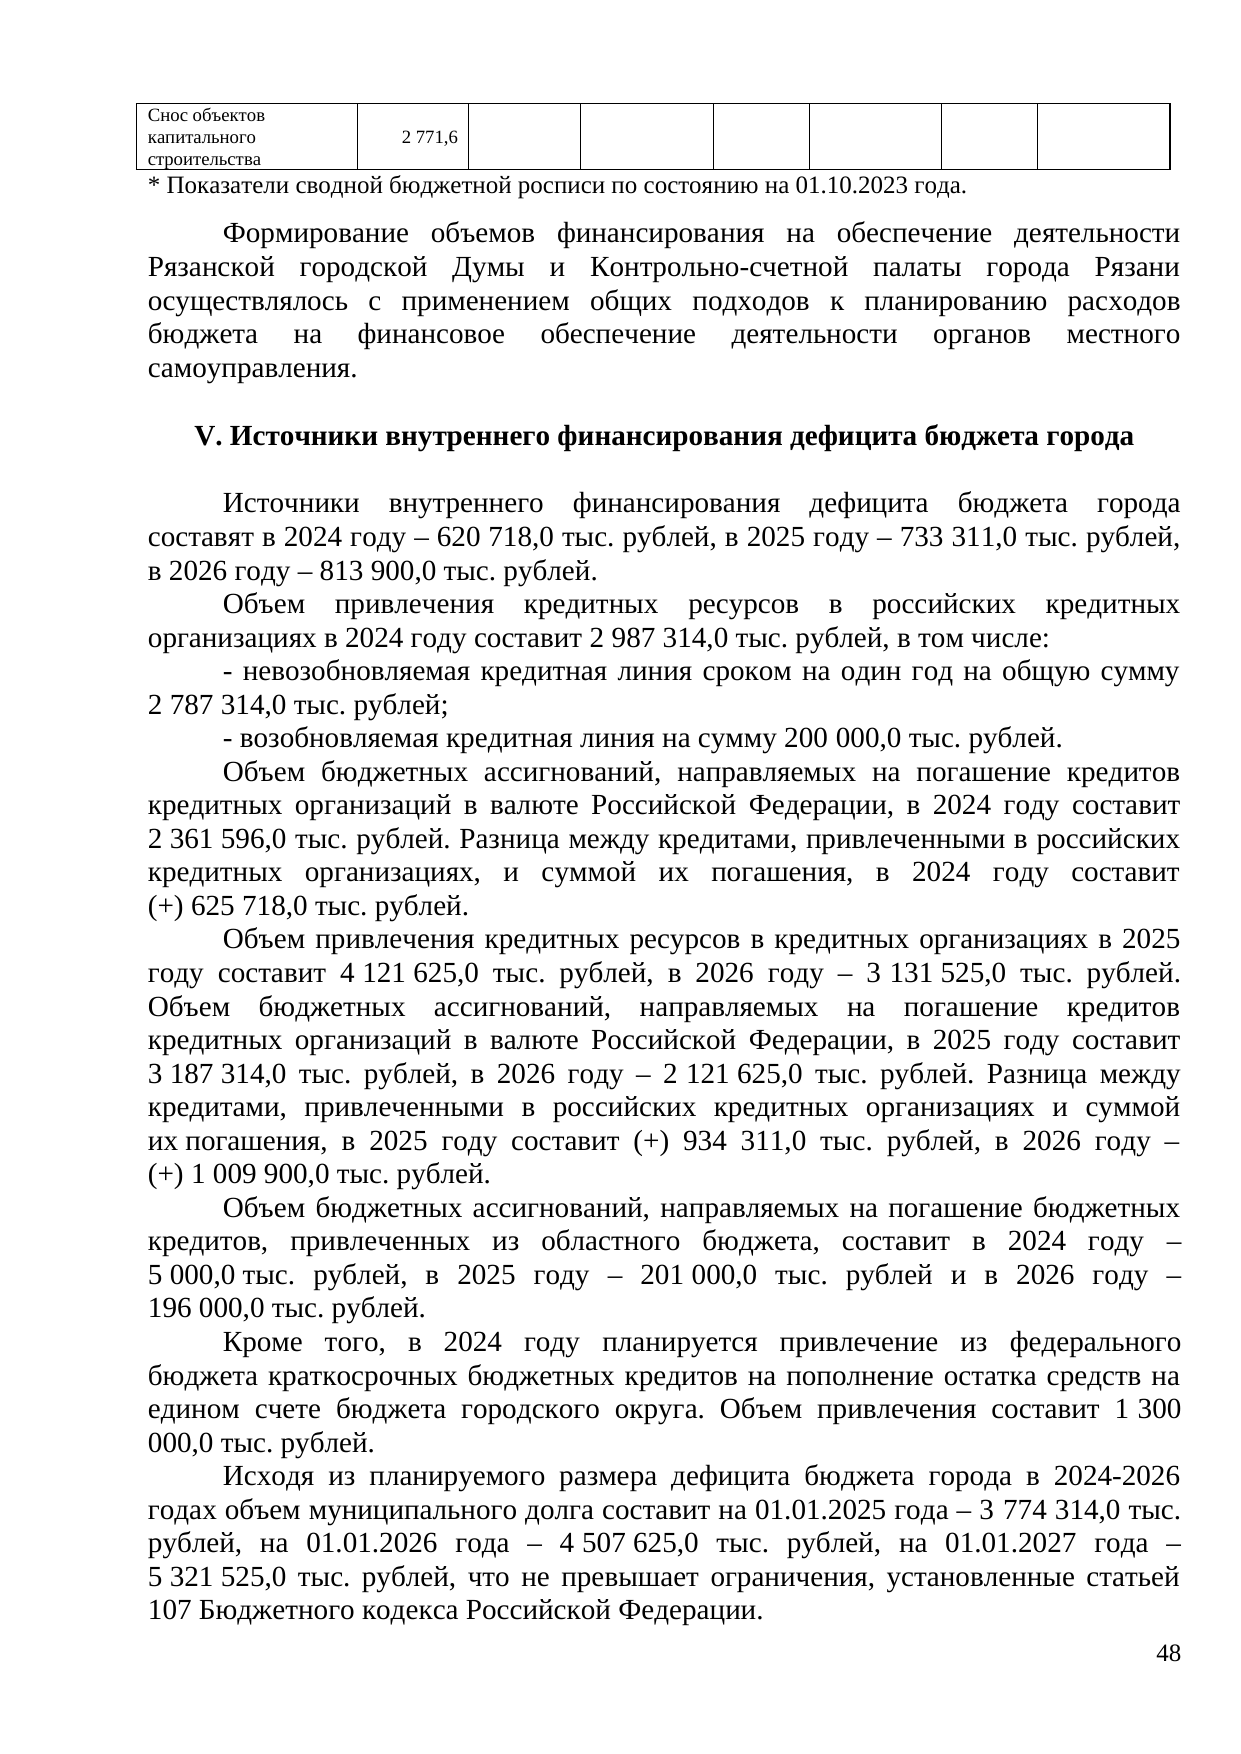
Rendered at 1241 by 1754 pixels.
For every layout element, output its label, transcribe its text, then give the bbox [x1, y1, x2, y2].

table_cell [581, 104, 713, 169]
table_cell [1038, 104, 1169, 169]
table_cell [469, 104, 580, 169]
text Объем привлечения кредитных ресурсов в кредитных организациях в 2025 году составит 4 121 625,0 тыс. рублей, в 2026 году – 3 131 525,0 тыс. рублей. Объем бюджетных ассигнований, направляемых на погашение кредитов кредитных организаций в валюте Российской Федерации, в 2025 году составит 3 187 314,0 тыс. рублей, в 2026 году – 2 121 625,0 тыс. рублей. Разница между кредитами, привлеченными в российских кредитных организациях и суммой их погашения, в 2025 году составит (+) 934 311,0 тыс. рублей, в 2026 году – (+) 1 009 900,0 тыс. рублей. [148, 922, 1181, 1190]
text * Показатели сводной бюджетной росписи по состоянию на 01.10.2023 года. [148, 170, 1181, 199]
text Кроме того, в 2024 году планируется привлечение из федерального бюджета краткосрочных бюджетных кредитов на пополнение остатка средств на едином счете бюджета городского округа. Объем привлечения составит 1 300 000,0 тыс. рублей. [148, 1324, 1181, 1458]
text V. Источники внутреннего финансирования дефицита бюджета города [148, 418, 1181, 452]
text Объем бюджетных ассигнований, направляемых на погашение кредитов кредитных организаций в валюте Российской Федерации, в 2024 году составит 2 361 596,0 тыс. рублей. Разница между кредитами, привлеченными в российских кредитных организациях, и суммой их погашения, в 2024 году составит (+) 625 718,0 тыс. рублей. [148, 754, 1181, 922]
text Объем бюджетных ассигнований, направляемых на погашение бюджетных кредитов, привлеченных из областного бюджета, составит в 2024 году – 5 000,0 тыс. рублей, в 2025 году – 201 000,0 тыс. рублей и в 2026 году – 196 000,0 тыс. рублей. [148, 1190, 1181, 1324]
text Исходя из планируемого размера дефицита бюджета города в 2024-2026 годах объем муниципального долга составит на 01.01.2025 года – 3 774 314,0 тыс. рублей, на 01.01.2026 года – 4 507 625,0 тыс. рублей, на 01.01.2027 года – 5 321 525,0 тыс. рублей, что не превышает ограничения, установленные статьей 107 Бюджетного кодекса Российской Федерации. [148, 1458, 1181, 1626]
text Формирование объемов финансирования на обеспечение деятельности Рязанской городской Думы и Контрольно-счетной палаты города Рязани осуществлялось с применением общих подходов к планированию расходов бюджета на финансовое обеспечение деятельности органов местного самоуправления. [148, 216, 1181, 383]
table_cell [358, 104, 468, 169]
text Объем привлечения кредитных ресурсов в российских кредитных организациях в 2024 году составит 2 987 314,0 тыс. рублей, в том числе: [148, 586, 1181, 653]
text - невозобновляемая кредитная линия сроком на один год на общую сумму 2 787 314,0 тыс. рублей; [148, 653, 1181, 720]
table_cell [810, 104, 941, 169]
text Источники внутреннего финансирования дефицита бюджета города составят в 2024 году – 620 718,0 тыс. рублей, в 2025 году – 733 311,0 тыс. рублей, в 2026 году – 813 900,0 тыс. рублей. [148, 486, 1181, 586]
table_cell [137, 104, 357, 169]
text - возобновляемая кредитная линия на сумму 200 000,0 тыс. рублей. [148, 720, 1181, 754]
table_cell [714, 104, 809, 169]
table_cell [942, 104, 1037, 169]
